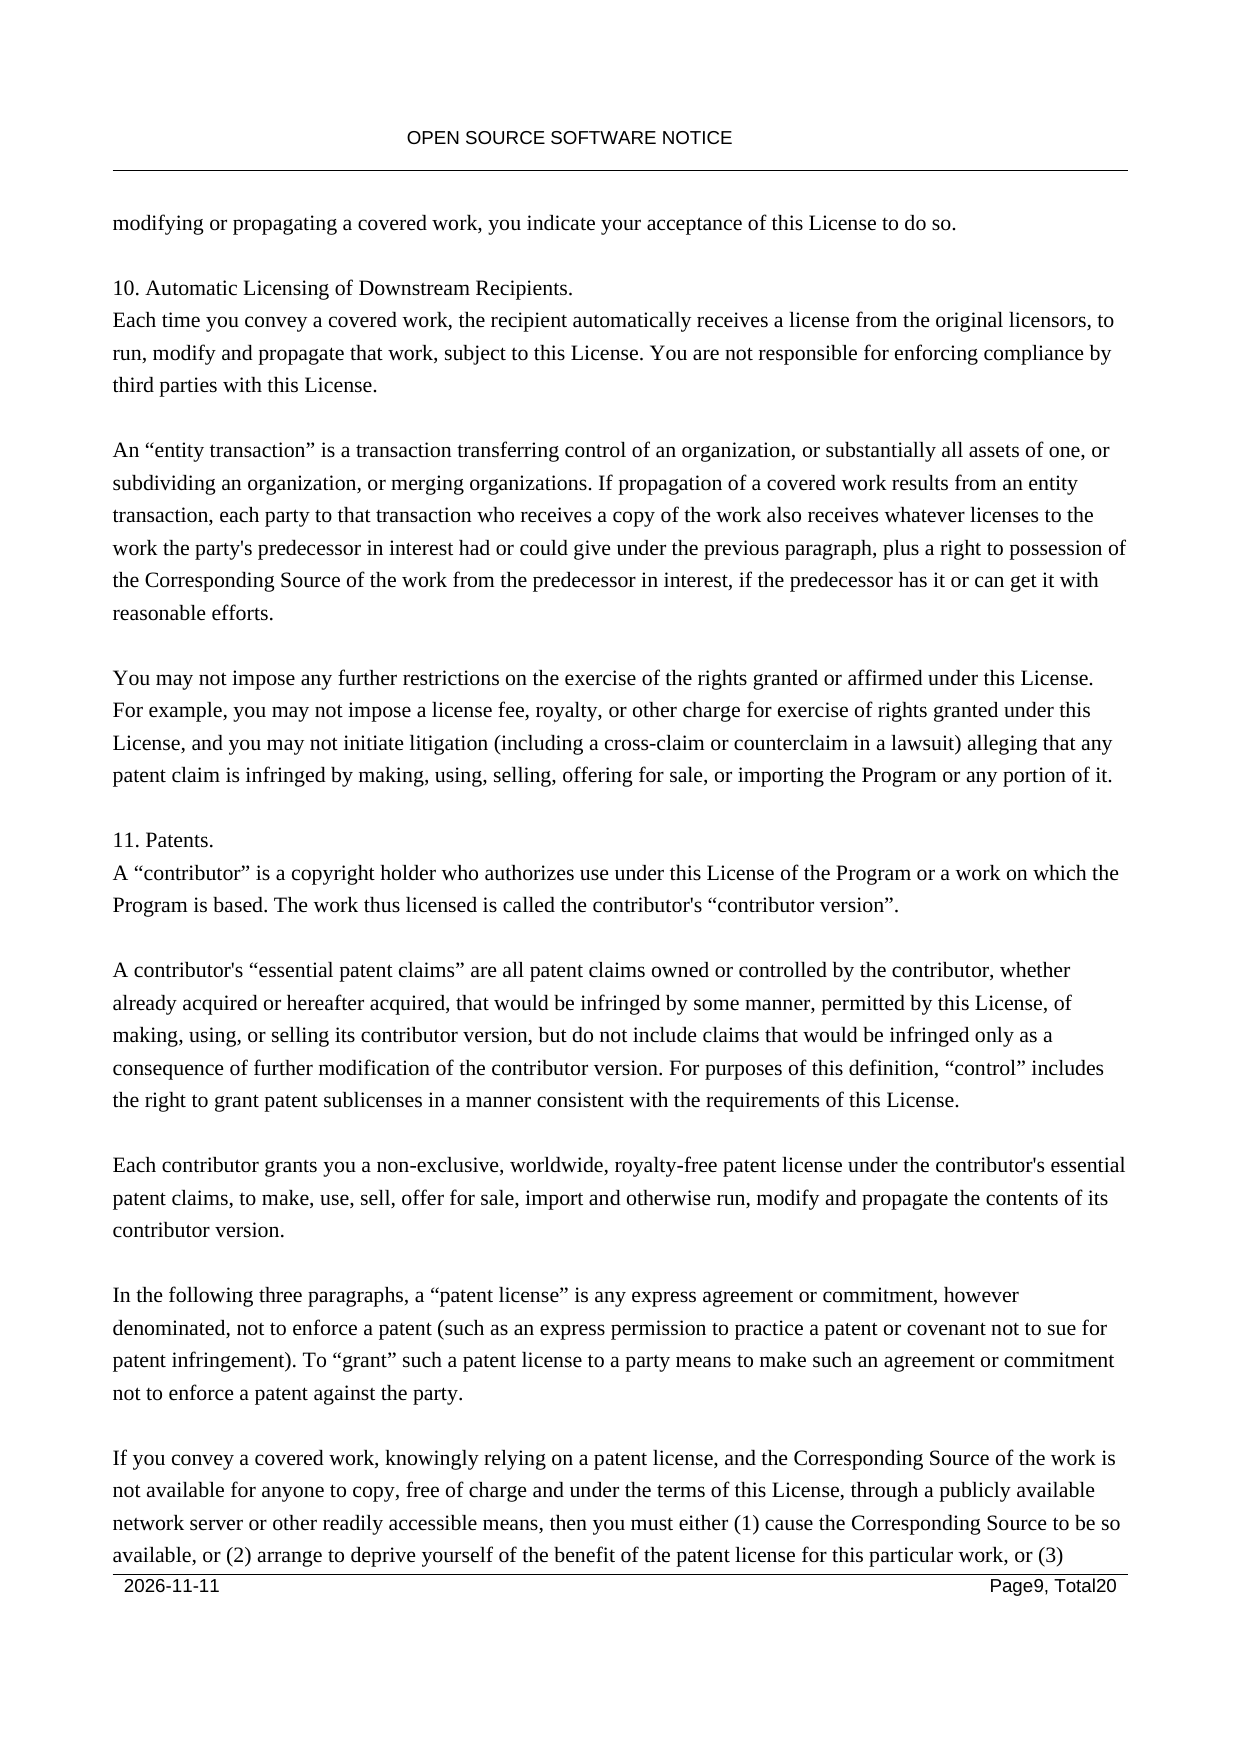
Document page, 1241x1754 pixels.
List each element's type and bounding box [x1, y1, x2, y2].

text [112, 206, 1128, 1571]
